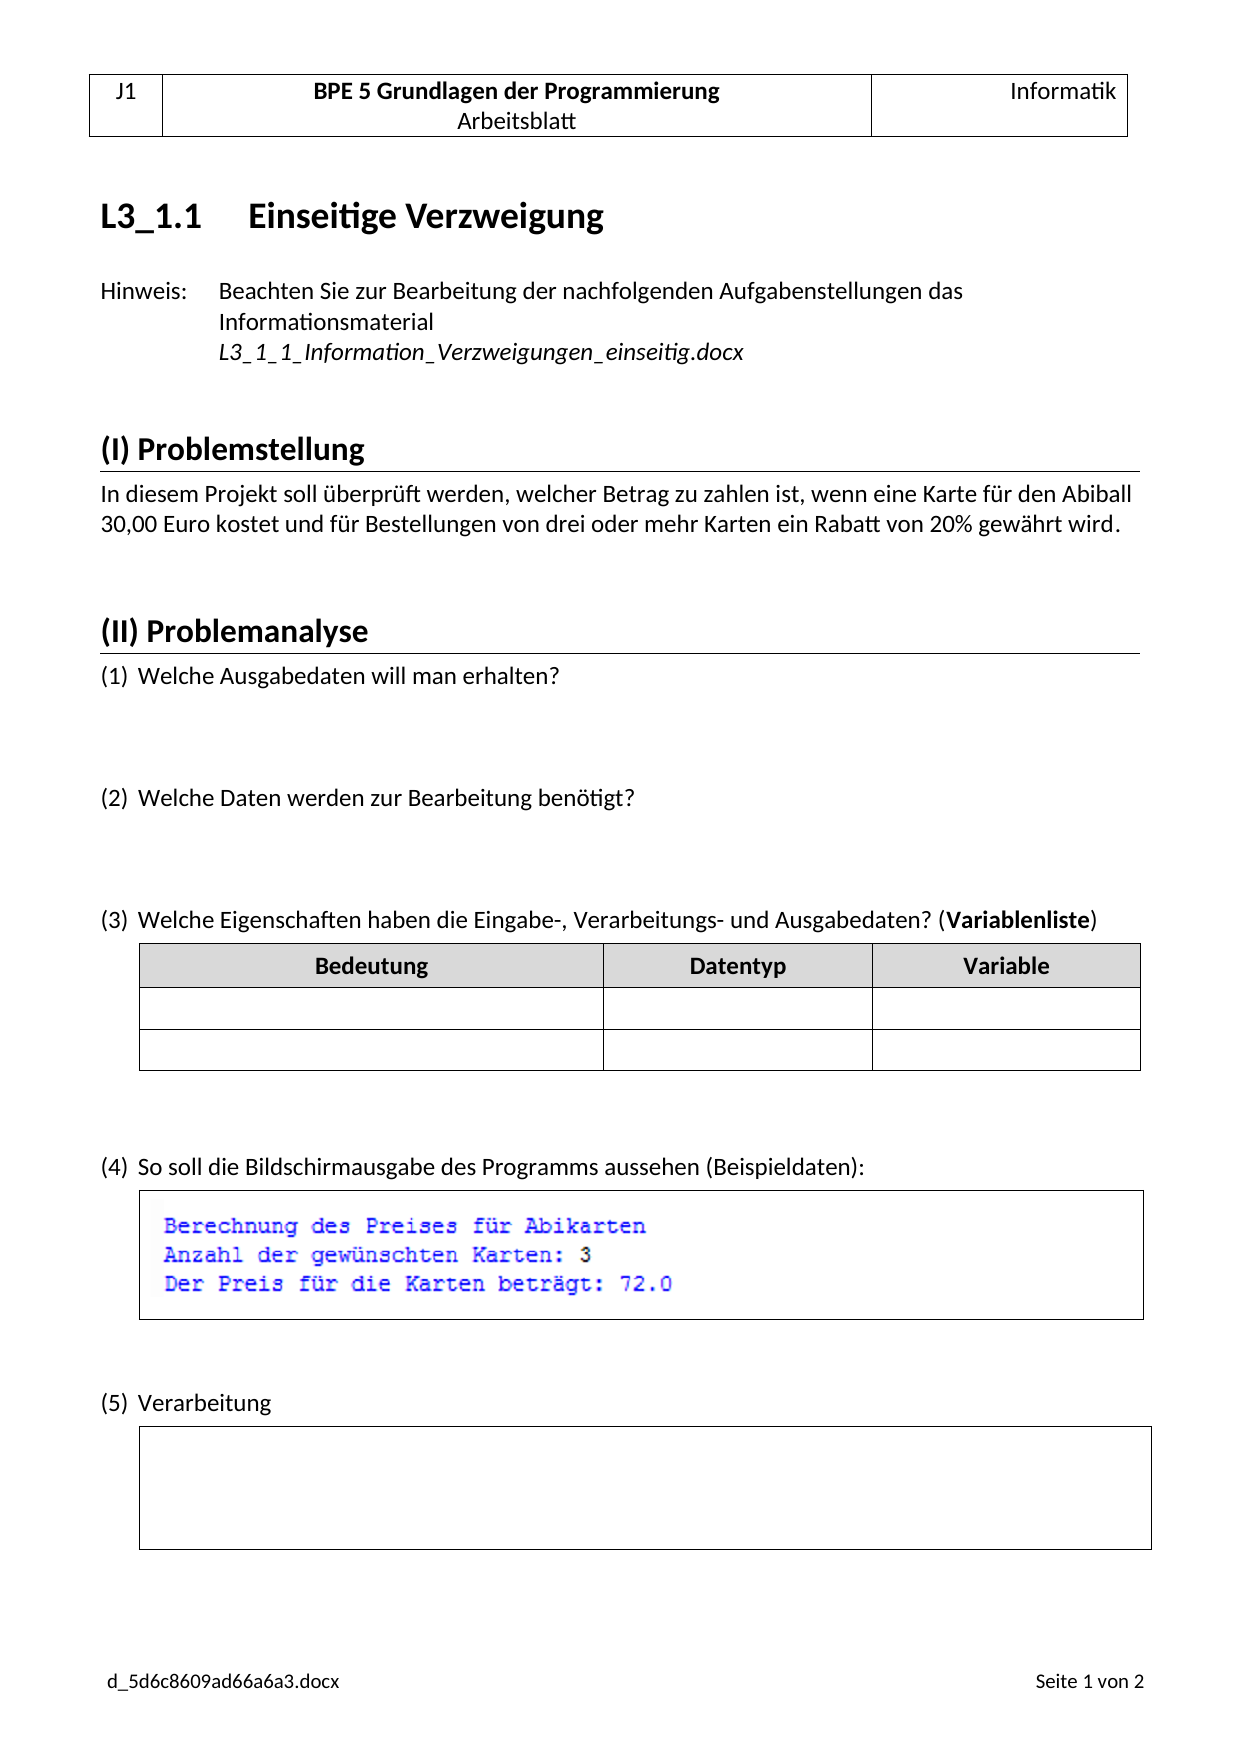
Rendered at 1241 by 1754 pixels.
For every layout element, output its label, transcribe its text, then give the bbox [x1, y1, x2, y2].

picture [150, 1199, 760, 1306]
table_cell [140, 1030, 603, 1070]
list Hinweis: Beachten Sie zur Bearbeitung der nachfolgenden Aufgabenstellungen das Informationsmaterial [100, 275, 1140, 336]
table_header Variable [873, 944, 1140, 987]
table_cell [873, 988, 1140, 1029]
table_cell [604, 1030, 872, 1070]
text In diesem Projekt soll überprüft werden, welcher Betrag zu zahlen ist, wenn eine Karte für den Abiball 30,00 Euro kostet und für Bestellungen von drei oder mehr Karten ein Rabatt von 20% gewährt wird. [100, 478, 1140, 539]
subtitle L3_1.1 Einseitige Verzweigung [100, 192, 1140, 238]
table_header [140, 1191, 1143, 1318]
table_header [140, 1427, 1151, 1549]
list Welche Eigenschaften haben die Eingabe-, Verarbeitungs- und Ausgabedaten? (Variablenliste) [100, 904, 1140, 935]
table_cell [140, 988, 603, 1029]
list So soll die Bildschirmausgabe des Programms aussehen (Beispieldaten): [100, 1151, 1140, 1181]
table_header Bedeutung [140, 944, 603, 987]
table_header Datentyp [604, 944, 872, 987]
list Verarbeitung [100, 1387, 1140, 1417]
table_cell [604, 988, 872, 1029]
list L3_1_1_Information_Verzweigungen_einseitig.docx [218, 336, 1140, 367]
list Welche Daten werden zur Bearbeitung benötigt? [100, 782, 1140, 813]
table_cell [873, 1030, 1140, 1070]
list Welche Ausgabedaten will man erhalten? [100, 660, 1140, 691]
text (I) Problemstellung [100, 428, 1140, 471]
text (II) Problemanalyse [100, 610, 1140, 653]
